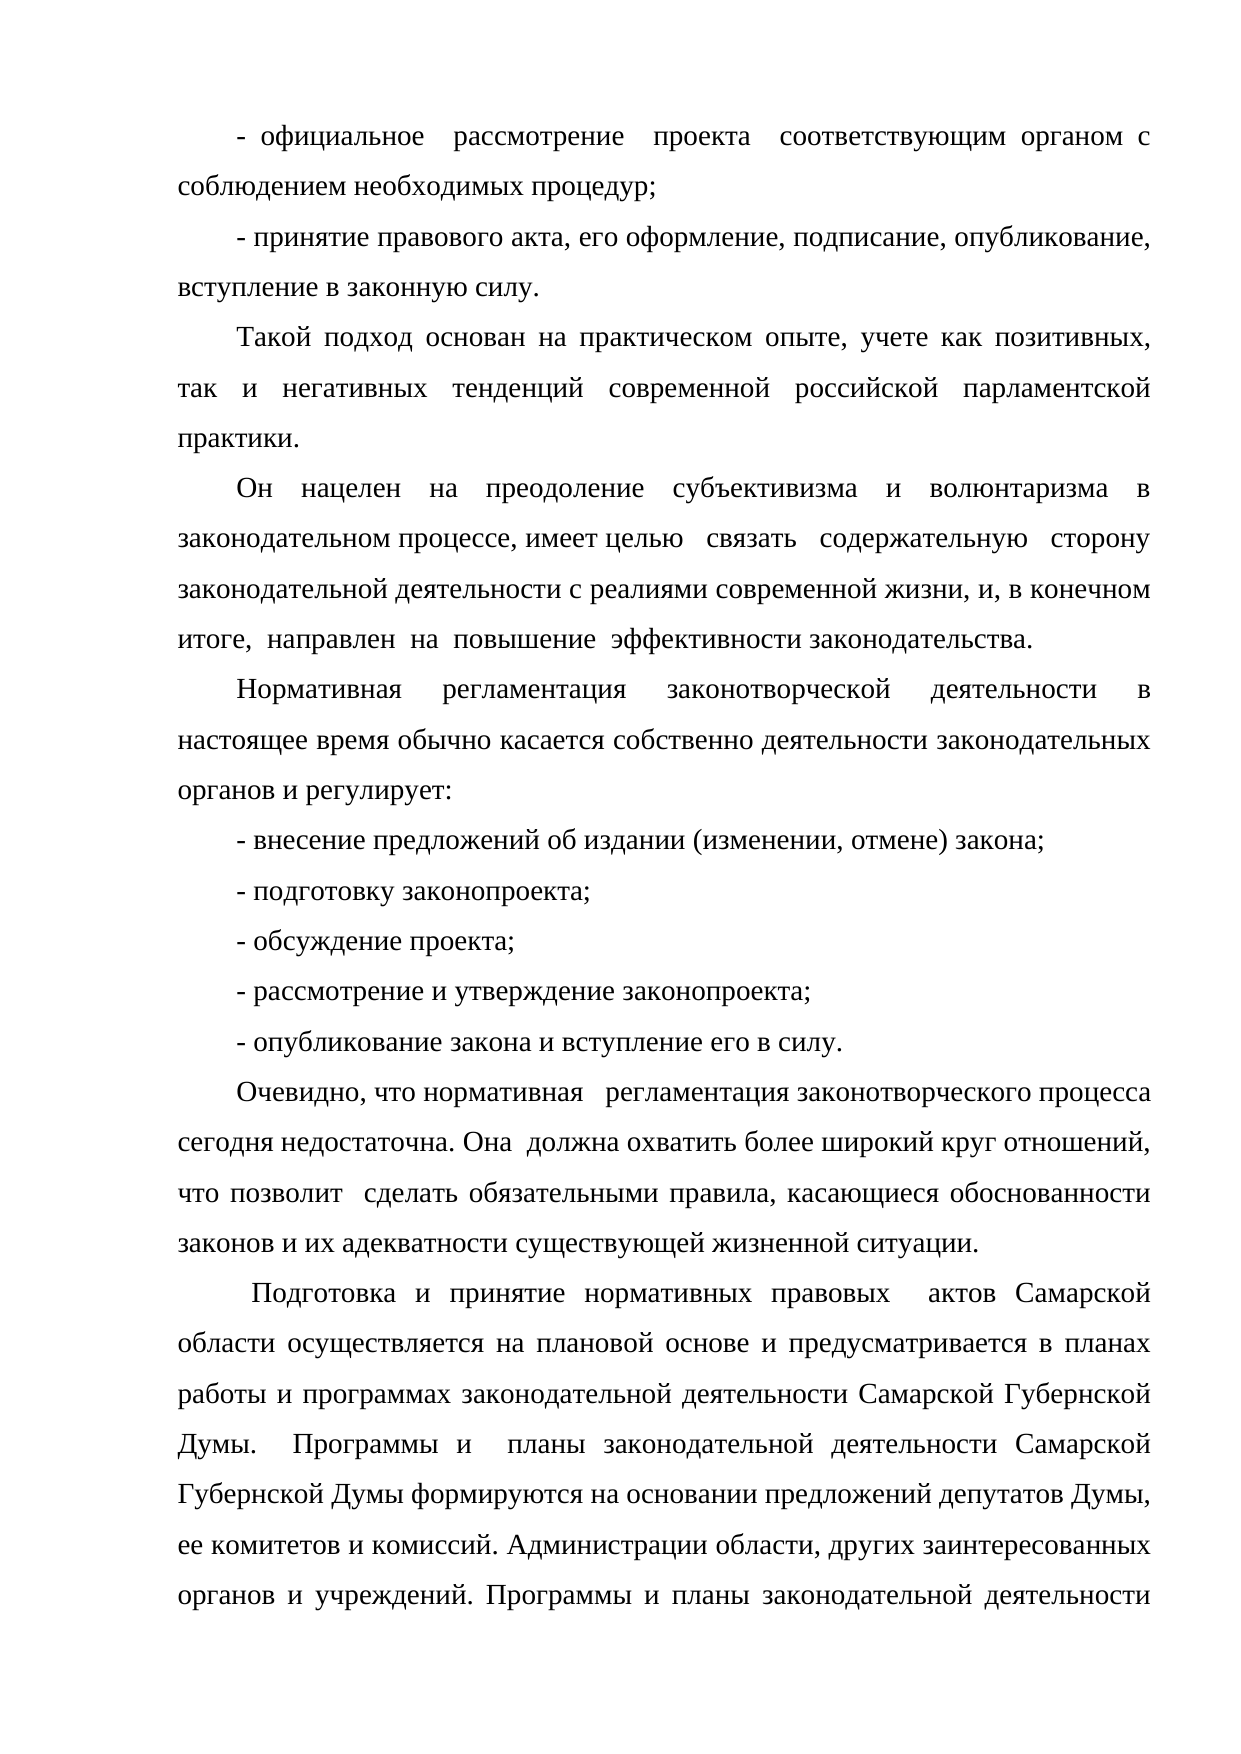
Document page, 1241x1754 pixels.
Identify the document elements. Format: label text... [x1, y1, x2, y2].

text - обсуждение проекта; [177, 923, 1152, 957]
text - принятие правового акта, его оформление, подписание, опубликование, вступление в законную силу. [177, 219, 1152, 303]
text Такой подход основан на практическом опыте, учете как позитивных, так и негативных тенденций современной российской парламентской практики. [177, 319, 1152, 453]
text - внесение предложений об издании (изменении, отмене) закона; [177, 822, 1152, 856]
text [177, 1275, 1152, 1611]
text Очевидно, что нормативная регламентация законотворческого процесса сегодня недостаточна. Она должна охватить более широкий круг отношений, что позволит сделать обязательными правила, касающиеся обоснованности законов и их адекватности существующей жизненной ситуации. [177, 1074, 1152, 1258]
text Нормативная регламентация законотворческой деятельности в настоящее время обычно касается собственно деятельности законодательных органов и регулирует: [177, 672, 1152, 806]
text Он нацелен на преодоление субъективизма и волюнтаризма в законодательном процессе, имеет целью связать содержательную сторону законодательной деятельности с реалиями современной жизни, и, в конечном итоге, направлен на повышение эффективности законодательства. [177, 470, 1152, 655]
text - опубликование закона и вступление его в силу. [177, 1024, 1152, 1057]
text - подготовку законопроекта; [177, 873, 1152, 906]
text - рассмотрение и утверждение законопроекта; [177, 973, 1152, 1007]
text - официальное рассмотрение проекта соответствующим органом с соблюдением необходимых процедур; [177, 118, 1152, 202]
